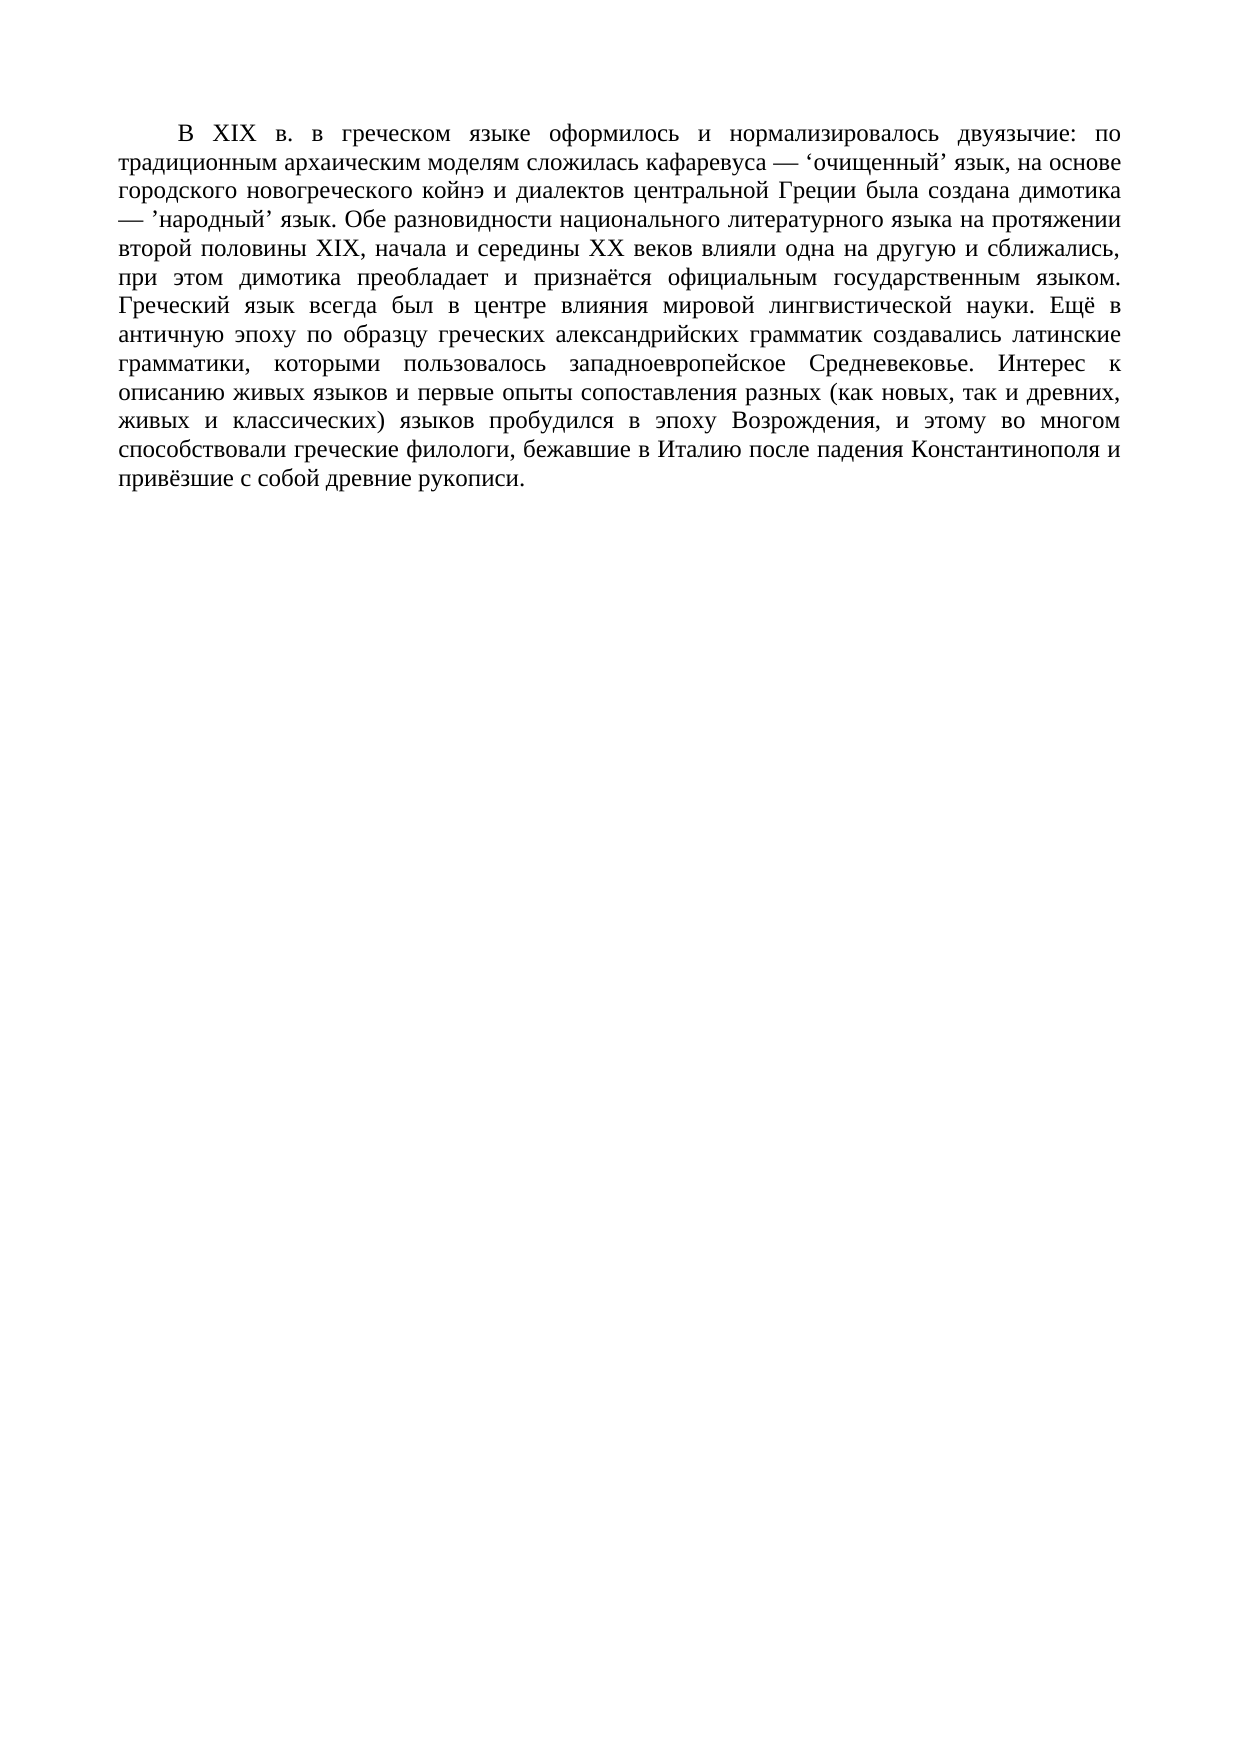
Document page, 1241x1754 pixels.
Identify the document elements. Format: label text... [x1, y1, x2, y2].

text В XIX в. в греческом языке оформилось и нормализировалось двуязычие: по традиционным архаическим моделям сложилась кафаревуса — ‘очищенный’ язык, на основе городского новогреческого койнэ и диалектов центральной Греции была создана димотика — ’народный’ язык. Обе разновидности национального литературного языка на протяжении второй половины XIX, начала и середины XX веков влияли одна на другую и сближались, при этом димотика преобладает и признаётся официальным государственным языком. Греческий язык всегда был в центре влияния мировой лингвистической науки. Ещё в античную эпоху по образцу греческих александрийских грамматик создавались латинские грамматики, которыми пользовалось западноевропейское Средневековье. Интерес к описанию живых языков и первые опыты сопоставления разных (как новых, так и древних, живых и классических) языков пробудился в эпоху Возрождения, и этому во многом способствовали греческие филологи, бежавшие в Италию после падения Константинополя и привёзшие с собой древние рукописи. [118, 118, 1122, 492]
